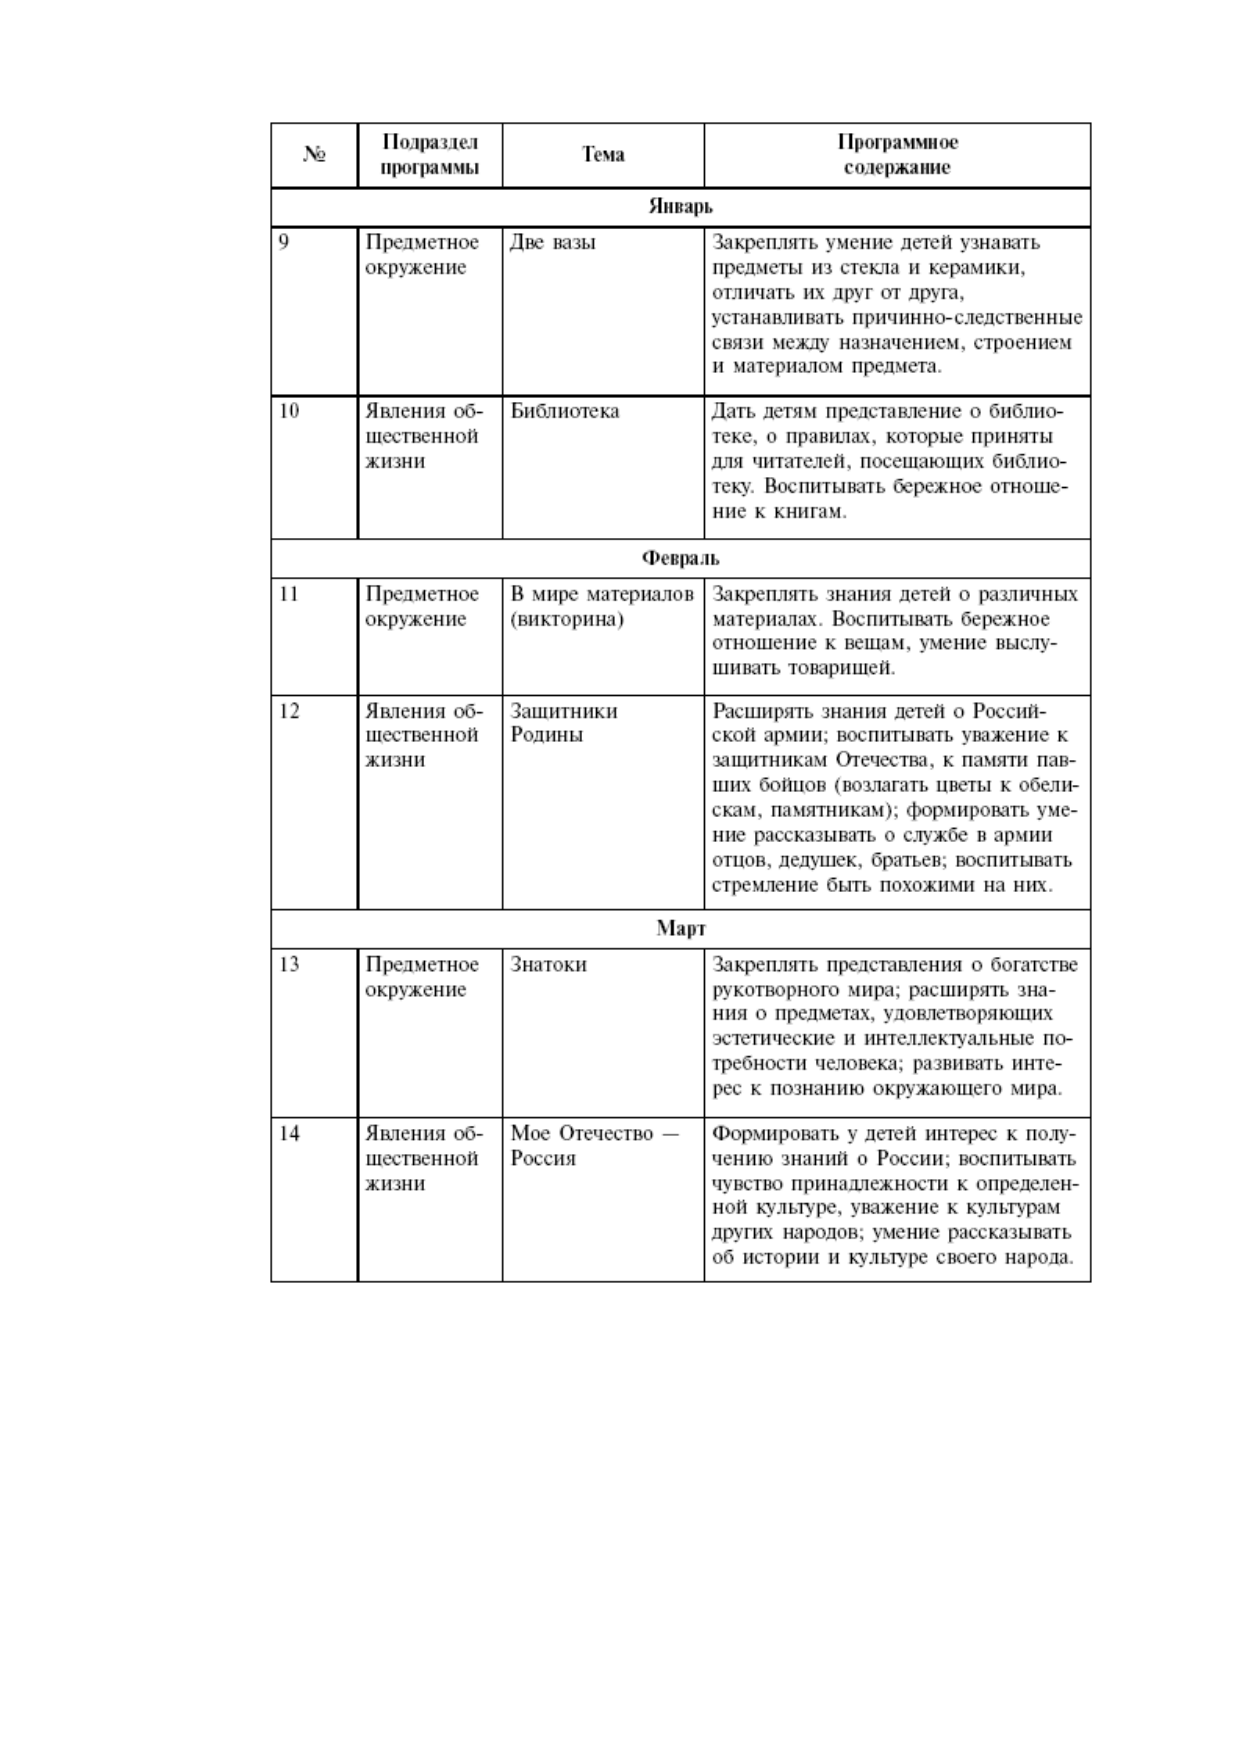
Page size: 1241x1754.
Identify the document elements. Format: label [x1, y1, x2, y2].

picture [266, 118, 1095, 1286]
